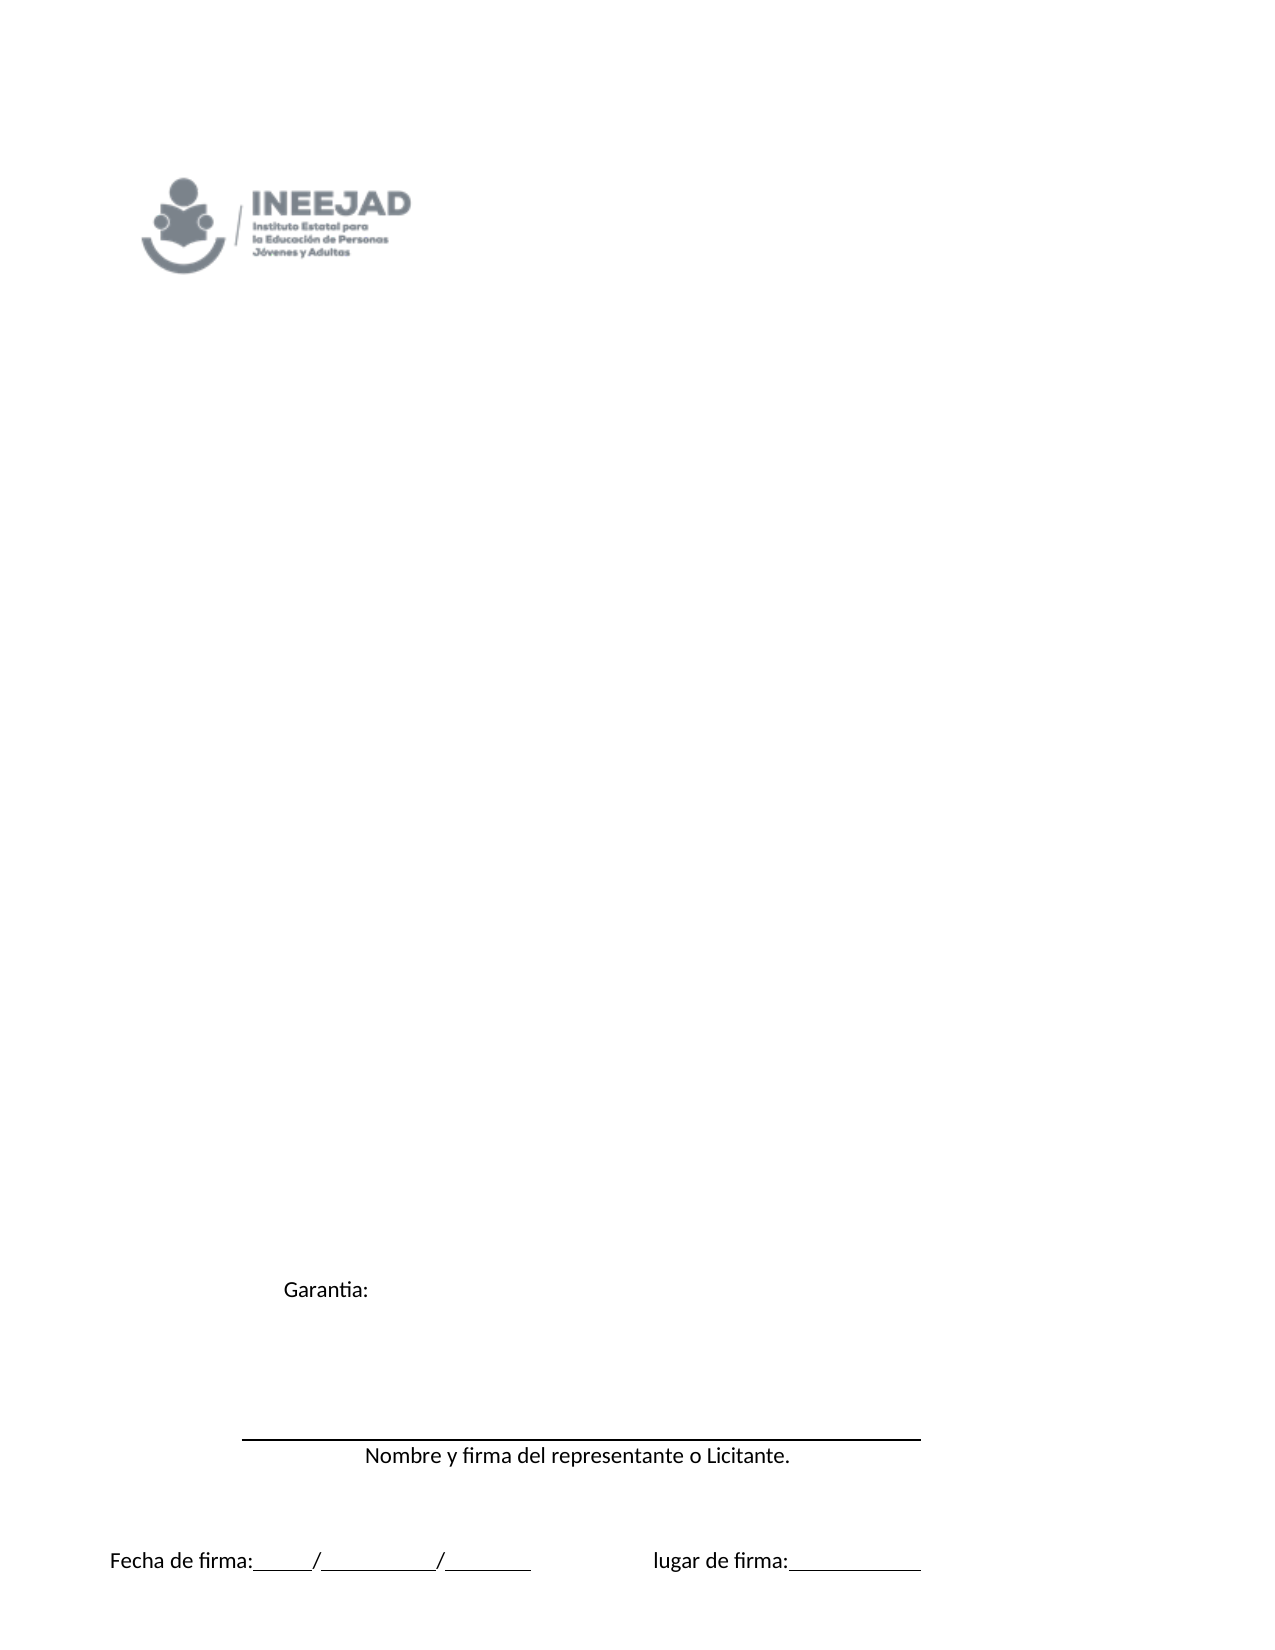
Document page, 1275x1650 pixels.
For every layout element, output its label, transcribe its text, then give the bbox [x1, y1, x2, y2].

text Fecha de firma: / / lugar de firma: [110, 1546, 1189, 1574]
text Garantia: [81, 1276, 369, 1303]
picture [81, 103, 1275, 1276]
text Nombre y firma del representante o Licitante. [365, 1436, 1189, 1469]
